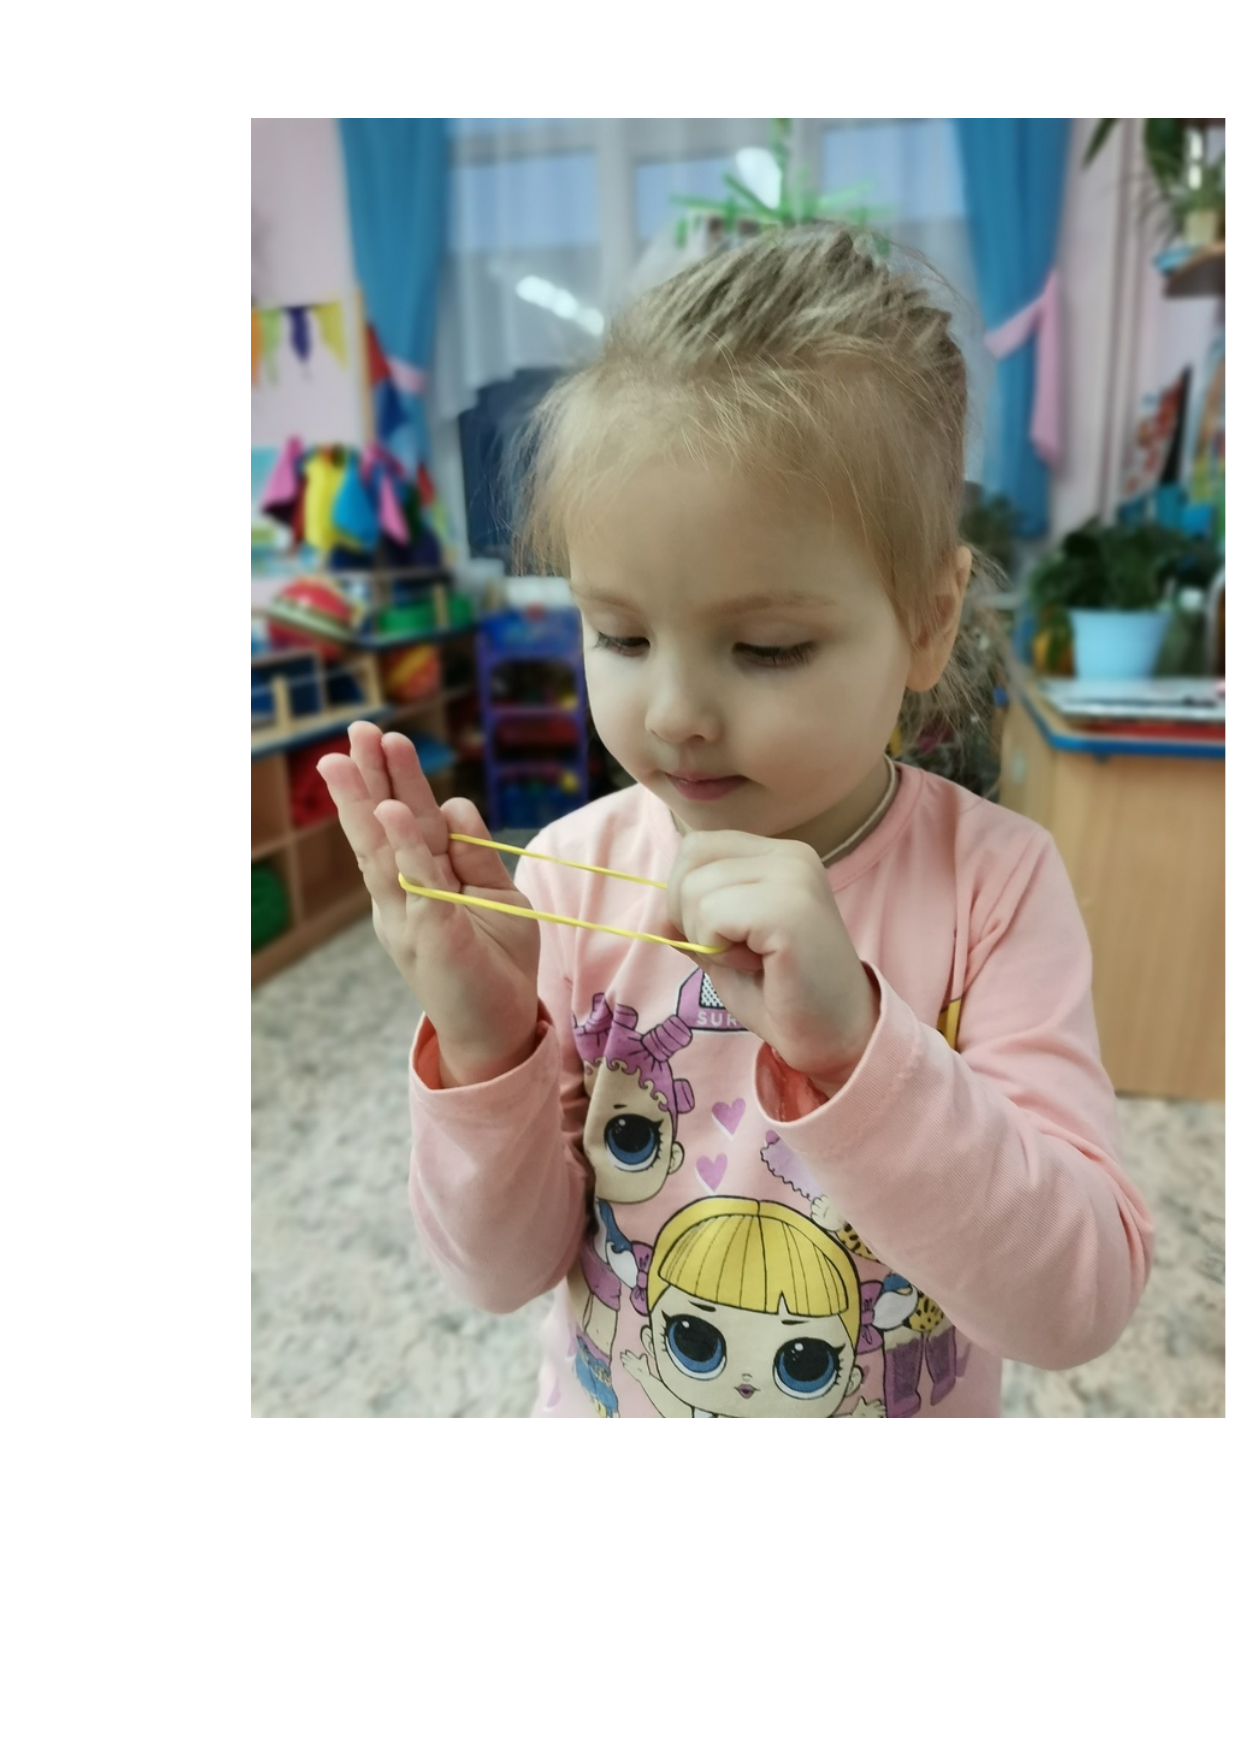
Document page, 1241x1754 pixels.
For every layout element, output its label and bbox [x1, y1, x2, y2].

picture [251, 118, 1226, 1418]
